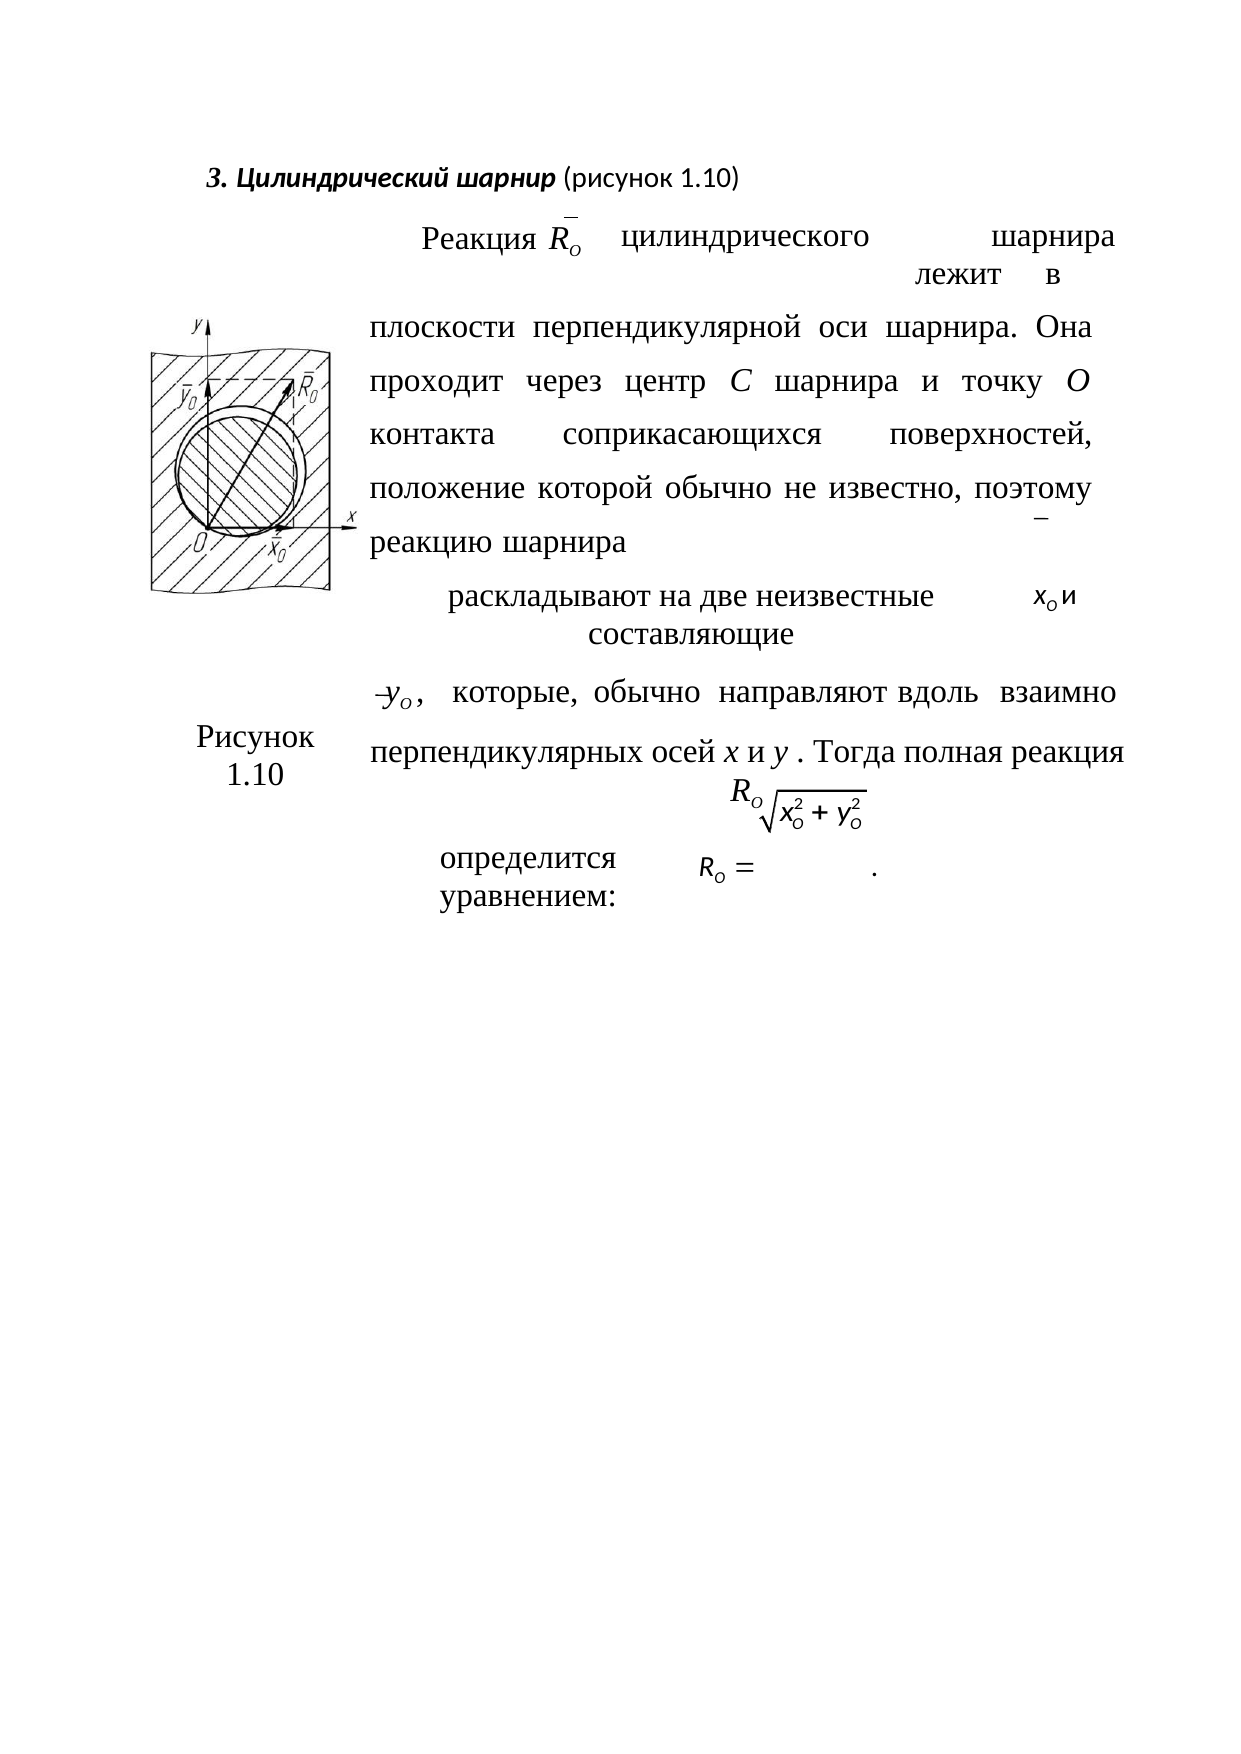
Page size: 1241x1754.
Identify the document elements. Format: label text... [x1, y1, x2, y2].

picture [148, 317, 360, 594]
text перпендикулярных осей x и y . Тогда полная реакция RO [369, 732, 1126, 812]
text цилиндрического шарнира лежит в [610, 215, 1126, 292]
text RO  . [698, 848, 1126, 888]
text определится уравнением: [369, 837, 687, 914]
text yO , которые, обычно направляют вдоль взаимно [376, 671, 1126, 713]
text Реакция RO [114, 218, 584, 260]
text раскладывают на две неизвестные составляющие [369, 575, 1013, 652]
text xO и [1033, 576, 1126, 616]
text Рисунок 1.10 [174, 716, 336, 793]
text плоскости перпендикулярной оси шарнира. Она проходит через центр C шарнира и точку O контакта соприкасающихся поверхностей, положение которой обычно не известно, поэтому реакцию шарнира [369, 306, 1093, 559]
list Цилиндрический шарнир (рисунок 1.10) [206, 159, 1126, 195]
